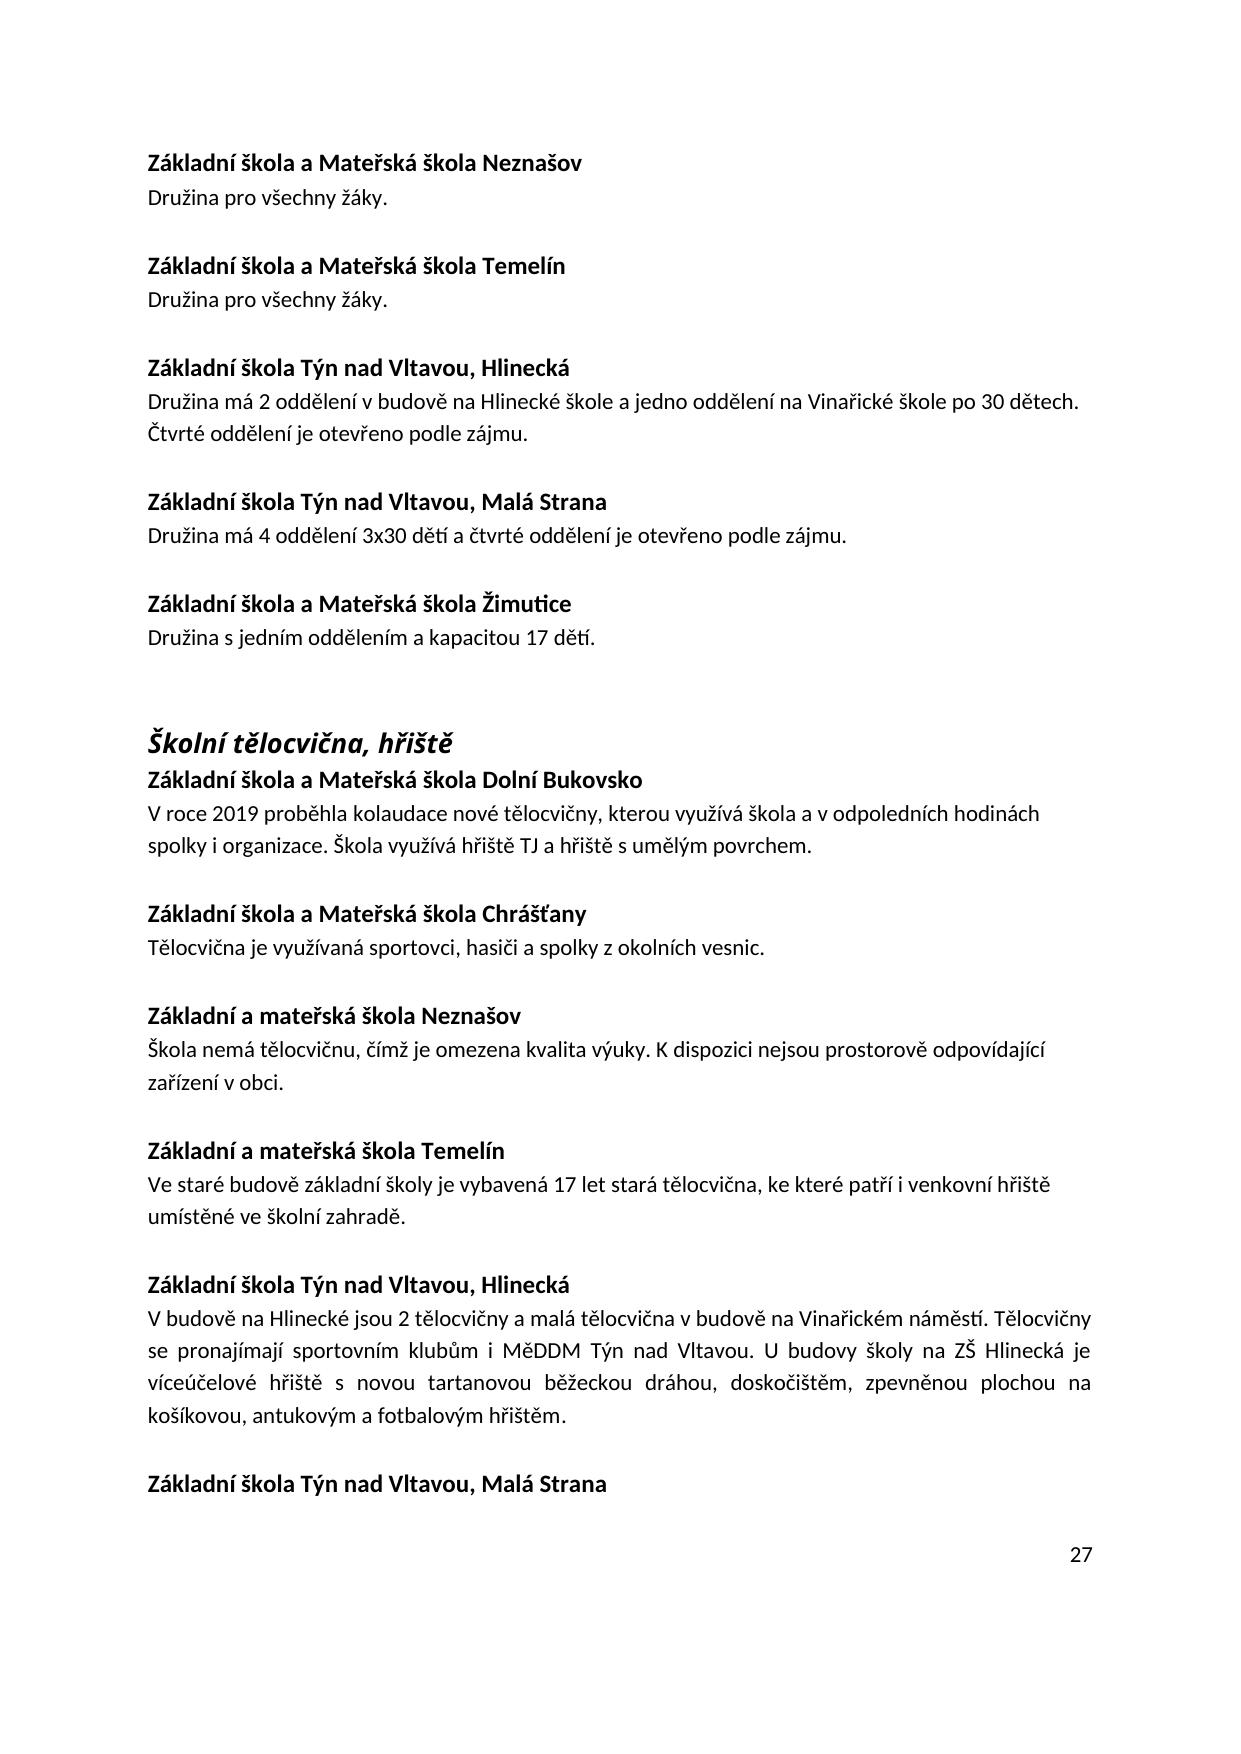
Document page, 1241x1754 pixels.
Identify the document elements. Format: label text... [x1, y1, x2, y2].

text Družina pro všechny žáky. [148, 183, 1093, 211]
text Ve staré budově základní školy je vybavená 17 let stará tělocvična, ke které patří i venkovní hřiště umístěné ve školní zahradě. [148, 1170, 1093, 1230]
text Základní a mateřská škola Neznašov [148, 1000, 1093, 1031]
text Základní škola Týn nad Vltavou, Hlinecká [148, 1269, 1093, 1300]
text Základní škola a Mateřská škola Neznašov [148, 148, 1093, 178]
text Družina má 4 oddělení 3x30 dětí a čtvrté oddělení je otevřeno podle zájmu. [148, 521, 1093, 549]
text Základní škola Týn nad Vltavou, Malá Strana [148, 1468, 1093, 1498]
text Družina pro všechny žáky. [148, 285, 1093, 313]
text Základní škola a Mateřská škola Dolní Bukovsko [148, 764, 1093, 794]
text V budově na Hlinecké jsou 2 tělocvičny a malá tělocvična v budově na Vinařickém náměstí. Tělocvičny se pronajímají sportovním klubům i MěDDM Týn nad Vltavou. U budovy školy na ZŠ Hlinecká je víceúčelové hřiště s novou tartanovou běžeckou dráhou, doskočištěm, zpevněnou plochou na košíkovou, antukovým a fotbalovým hřištěm. [148, 1304, 1093, 1429]
text V roce 2019 proběhla kolaudace nové tělocvičny, kterou využívá škola a v odpoledních hodinách spolky i organizace. Škola využívá hřiště TJ a hřiště s umělým povrchem. [148, 799, 1093, 859]
text Základní a mateřská škola Temelín [148, 1135, 1093, 1165]
text Škola nemá tělocvičnu, čímž je omezena kvalita výuky. K dispozici nejsou prostorově odpovídající zařízení v obci. [148, 1035, 1093, 1096]
text Základní škola a Mateřská škola Temelín [148, 250, 1093, 280]
text Základní škola Týn nad Vltavou, Malá Strana [148, 486, 1093, 517]
subtitle Školní tělocvična, hřiště [148, 724, 1093, 761]
text Družina s jedním oddělením a kapacitou 17 dětí. [148, 623, 1093, 652]
text Základní škola Týn nad Vltavou, Hlinecká [148, 352, 1093, 382]
text Tělocvična je využívaná sportovci, hasiči a spolky z okolních vesnic. [148, 933, 1093, 961]
text Družina má 2 oddělení v budově na Hlinecké škole a jedno oddělení na Vinařické škole po 30 dětech. Čtvrté oddělení je otevřeno podle zájmu. [148, 387, 1093, 447]
text Základní škola a Mateřská škola Žimutice [148, 588, 1093, 619]
text Základní škola a Mateřská škola Chrášťany [148, 898, 1093, 929]
